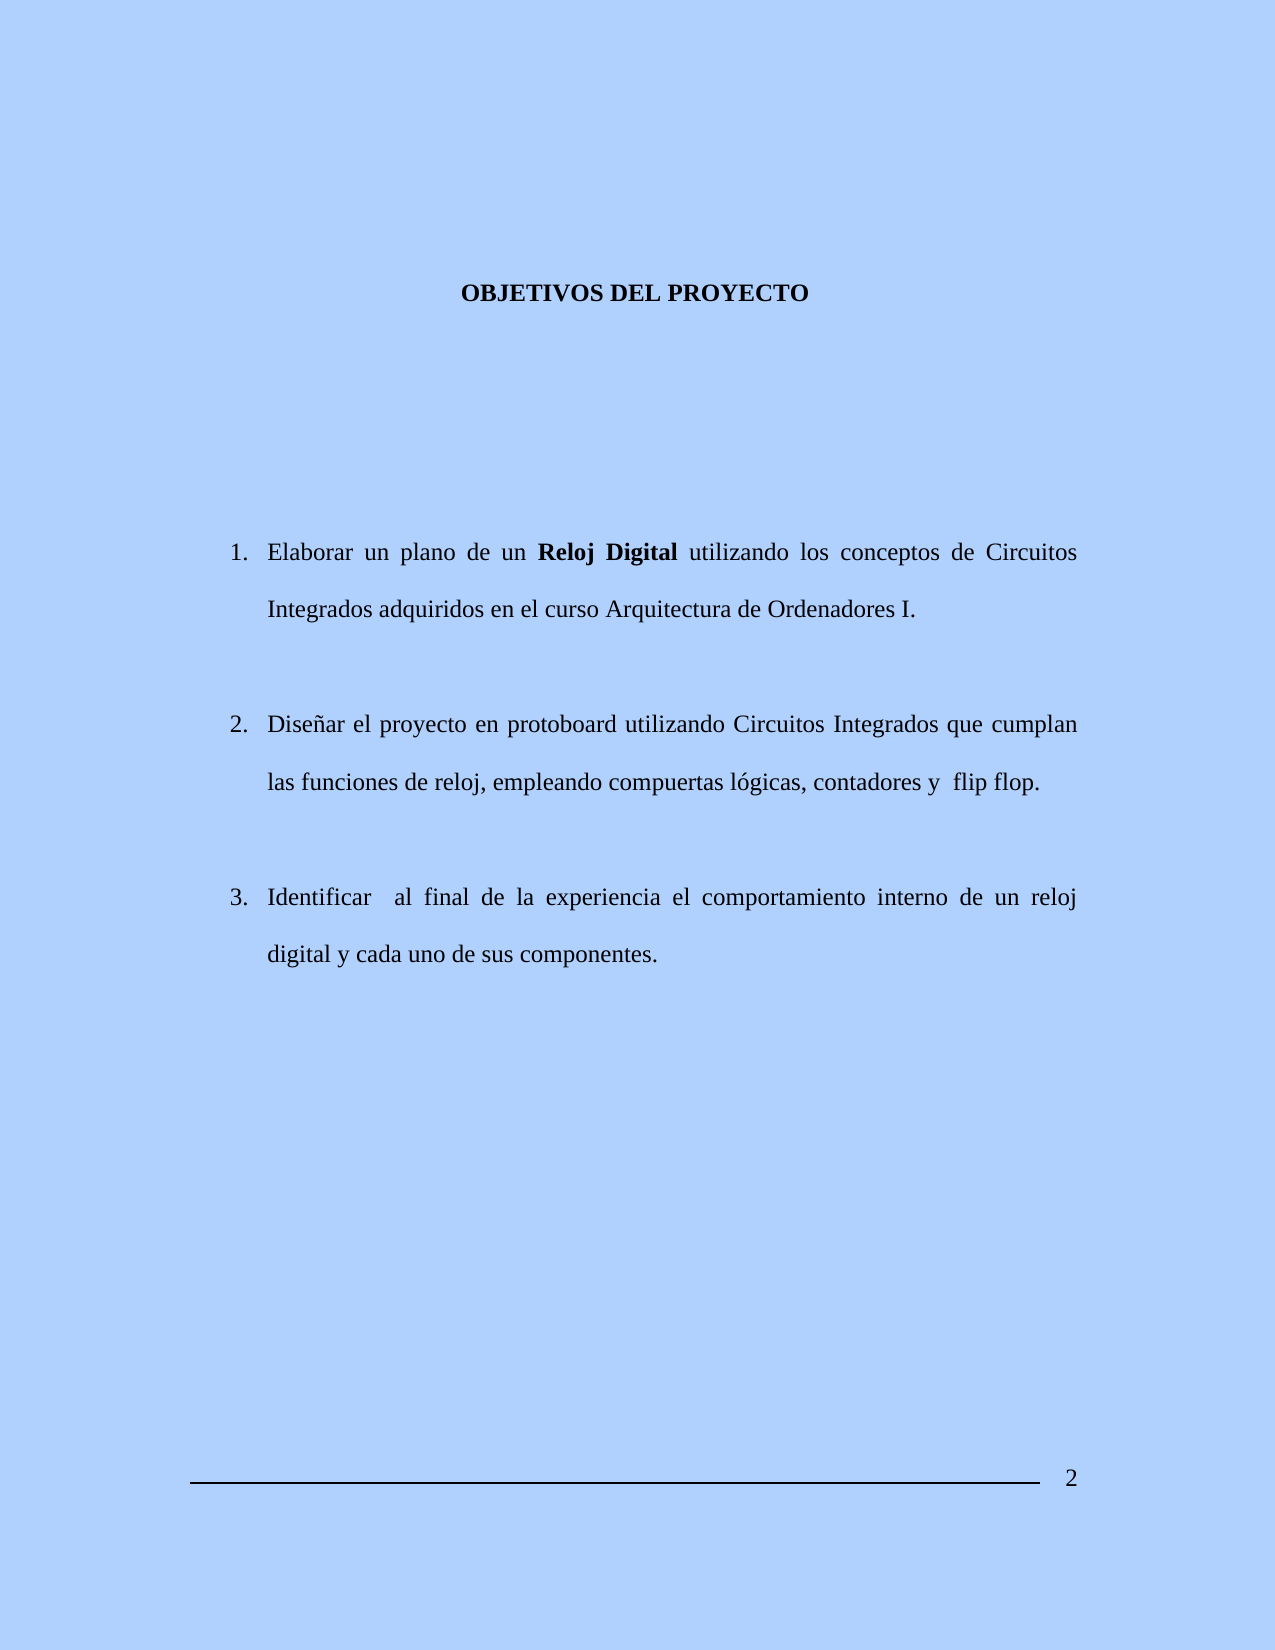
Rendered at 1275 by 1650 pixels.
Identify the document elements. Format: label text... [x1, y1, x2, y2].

subtitle OBJETIVOS DEL PROYECTO [192, 278, 1078, 307]
list Elaborar un plano de un Reloj Digital utilizando los conceptos de Circuitos Integrados adquiridos en el curso Arquitectura de Ordenadores I. [229, 537, 1078, 623]
list Identificar al final de la experiencia el comportamiento interno de un reloj digital y cada uno de sus componentes. [229, 882, 1078, 968]
list Diseñar el proyecto en protoboard utilizando Circuitos Integrados que cumplan las funciones de reloj, empleando compuertas lógicas, contadores y flip flop. [229, 709, 1078, 796]
